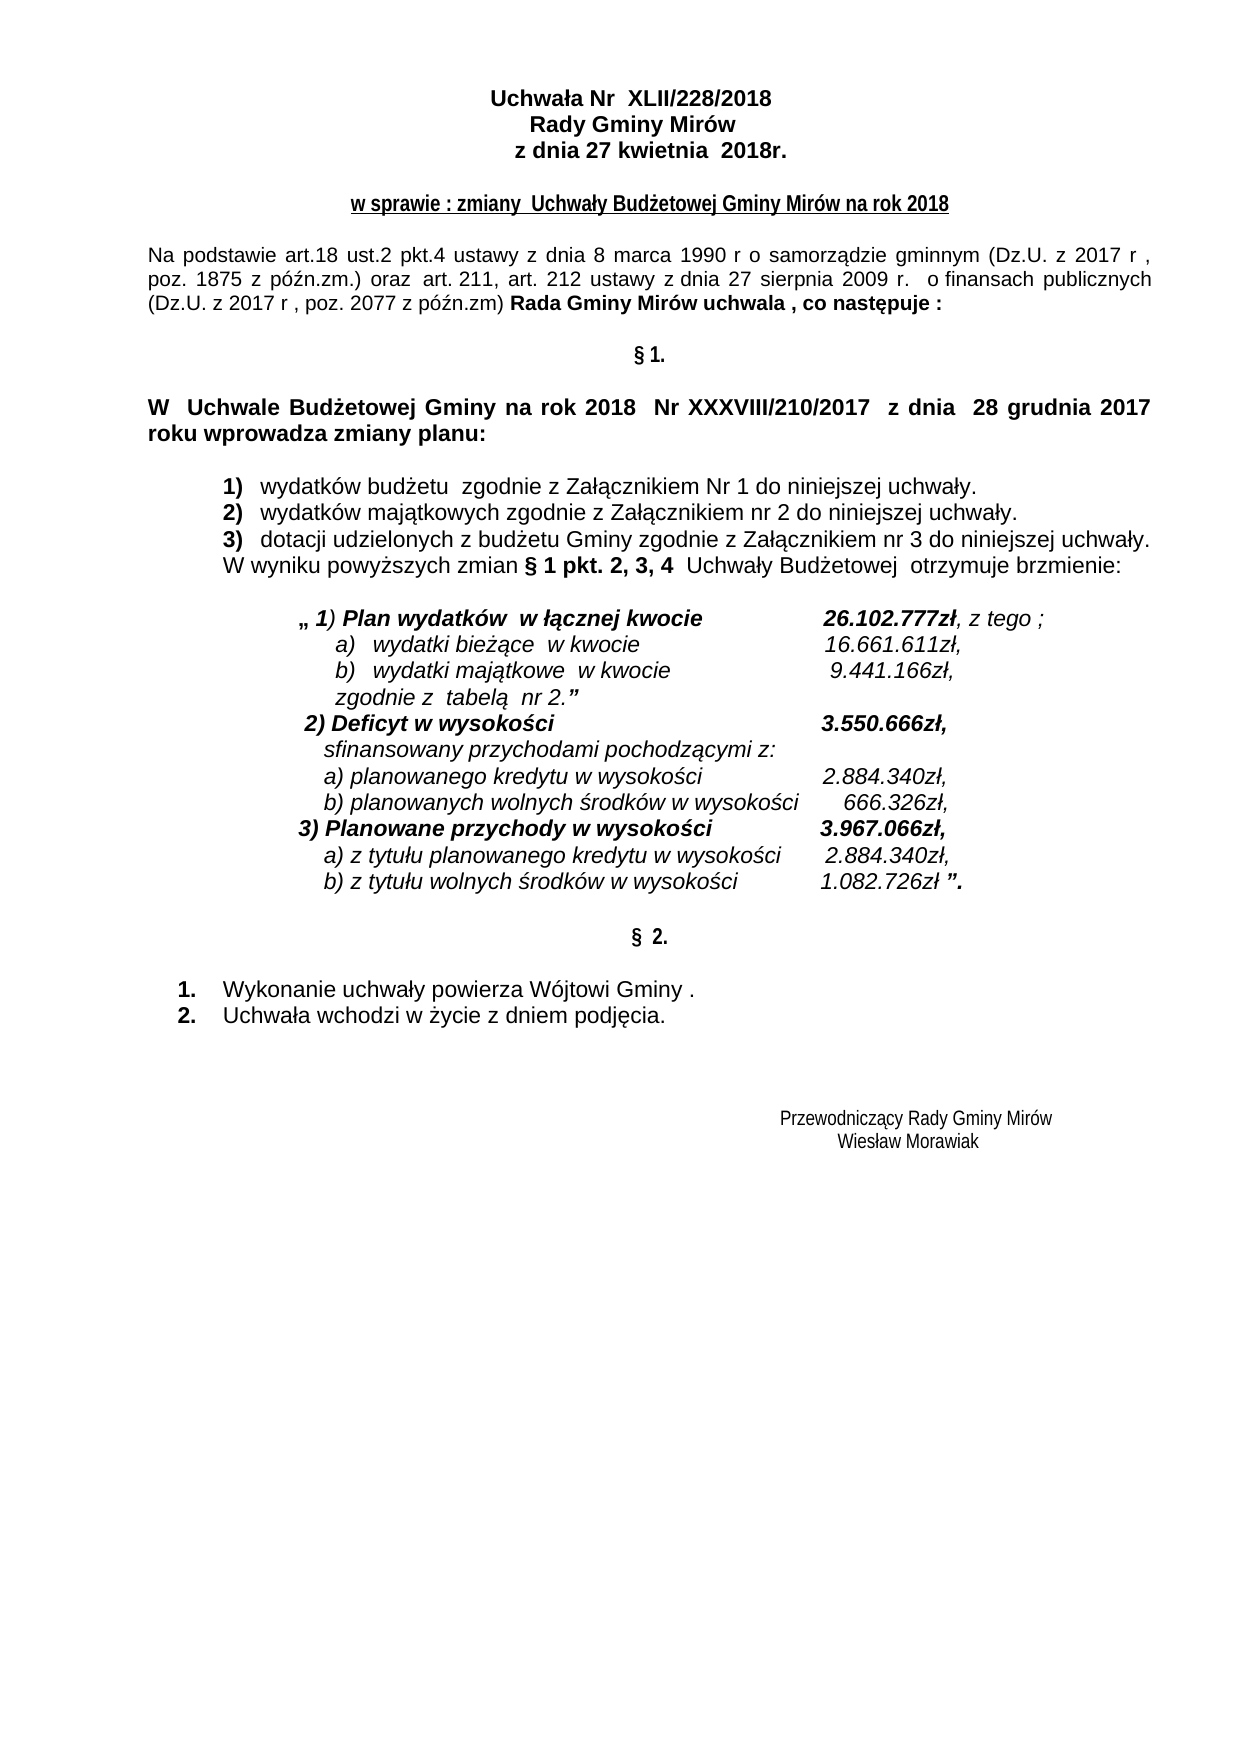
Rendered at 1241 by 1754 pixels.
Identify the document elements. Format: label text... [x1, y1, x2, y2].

text a) z tytułu planowanego kredytu w wysokości 2.884.340zł, [177, 842, 1152, 868]
text sfinansowany przychodami pochodzącymi z: [177, 736, 1152, 763]
list wydatków majątkowych zgodnie z Załącznikiem nr 2 do niniejszej uchwały. [223, 499, 1152, 526]
text § 1. [148, 341, 1152, 367]
text Na podstawie art.18 ust.2 pkt.4 ustawy z dnia 8 marca 1990 r o samorządzie gminnym (Dz.U. z 2017 r , poz. 1875 z późn.zm.) oraz art. 211, art. 212 ustawy z dnia 27 sierpnia 2009 r. o finansach publicznych (Dz.U. z 2017 r , poz. 2077 z późn.zm) Rada Gminy Mirów uchwala , co następuje : [148, 243, 1152, 315]
text Uchwała Nr XLII/228/2018 [148, 85, 1152, 111]
text § 2. [148, 923, 1152, 949]
text Rady Gminy Mirów [148, 111, 1152, 137]
list wydatków budżetu zgodnie z Załącznikiem Nr 1 do niniejszej uchwały. [223, 473, 1152, 499]
list Wiesław Morawiak [148, 1129, 1152, 1153]
text 3) Planowane przychody w wysokości 3.967.066zł, [177, 815, 1152, 842]
list wydatki majątkowe w kwocie 9.441.166zł, [335, 657, 1152, 684]
text w sprawie : zmiany Uchwały Budżetowej Gminy Mirów na rok 2018 [148, 190, 1152, 216]
text z dnia 27 kwietnia 2018r. [148, 137, 1152, 164]
text zgodnie z tabelą nr 2.” [335, 684, 1152, 710]
text W Uchwale Budżetowej Gminy na rok 2018 Nr XXXVIII/210/2017 z dnia 28 grudnia 2017 roku wprowadza zmiany planu: [148, 394, 1152, 446]
text a) planowanego kredytu w wysokości 2.884.340zł, [177, 763, 1152, 789]
text W wyniku powyższych zmian § 1 pkt. 2, 3, 4 Uchwały Budżetowej otrzymuje brzmienie: [223, 552, 1152, 578]
list wydatki bieżące w kwocie 16.661.611zł, [335, 631, 1152, 657]
text b) z tytułu wolnych środków w wysokości 1.082.726zł ”. [177, 868, 1152, 894]
text „ 1) Plan wydatków w łącznej kwocie 26.102.777zł, z tego ; [298, 604, 1152, 631]
list Przewodniczący Rady Gminy Mirów [148, 1105, 1152, 1129]
list dotacji udzielonych z budżetu Gminy zgodnie z Załącznikiem nr 3 do niniejszej uchwały. [223, 526, 1152, 552]
text 2) Deficyt w wysokości 3.550.666zł, [177, 710, 1152, 736]
list Uchwała wchodzi w życie z dniem podjęcia. [177, 1002, 1152, 1029]
list Wykonanie uchwały powierza Wójtowi Gminy . [177, 976, 1152, 1002]
text b) planowanych wolnych środków w wysokości 666.326zł, [177, 789, 1152, 815]
